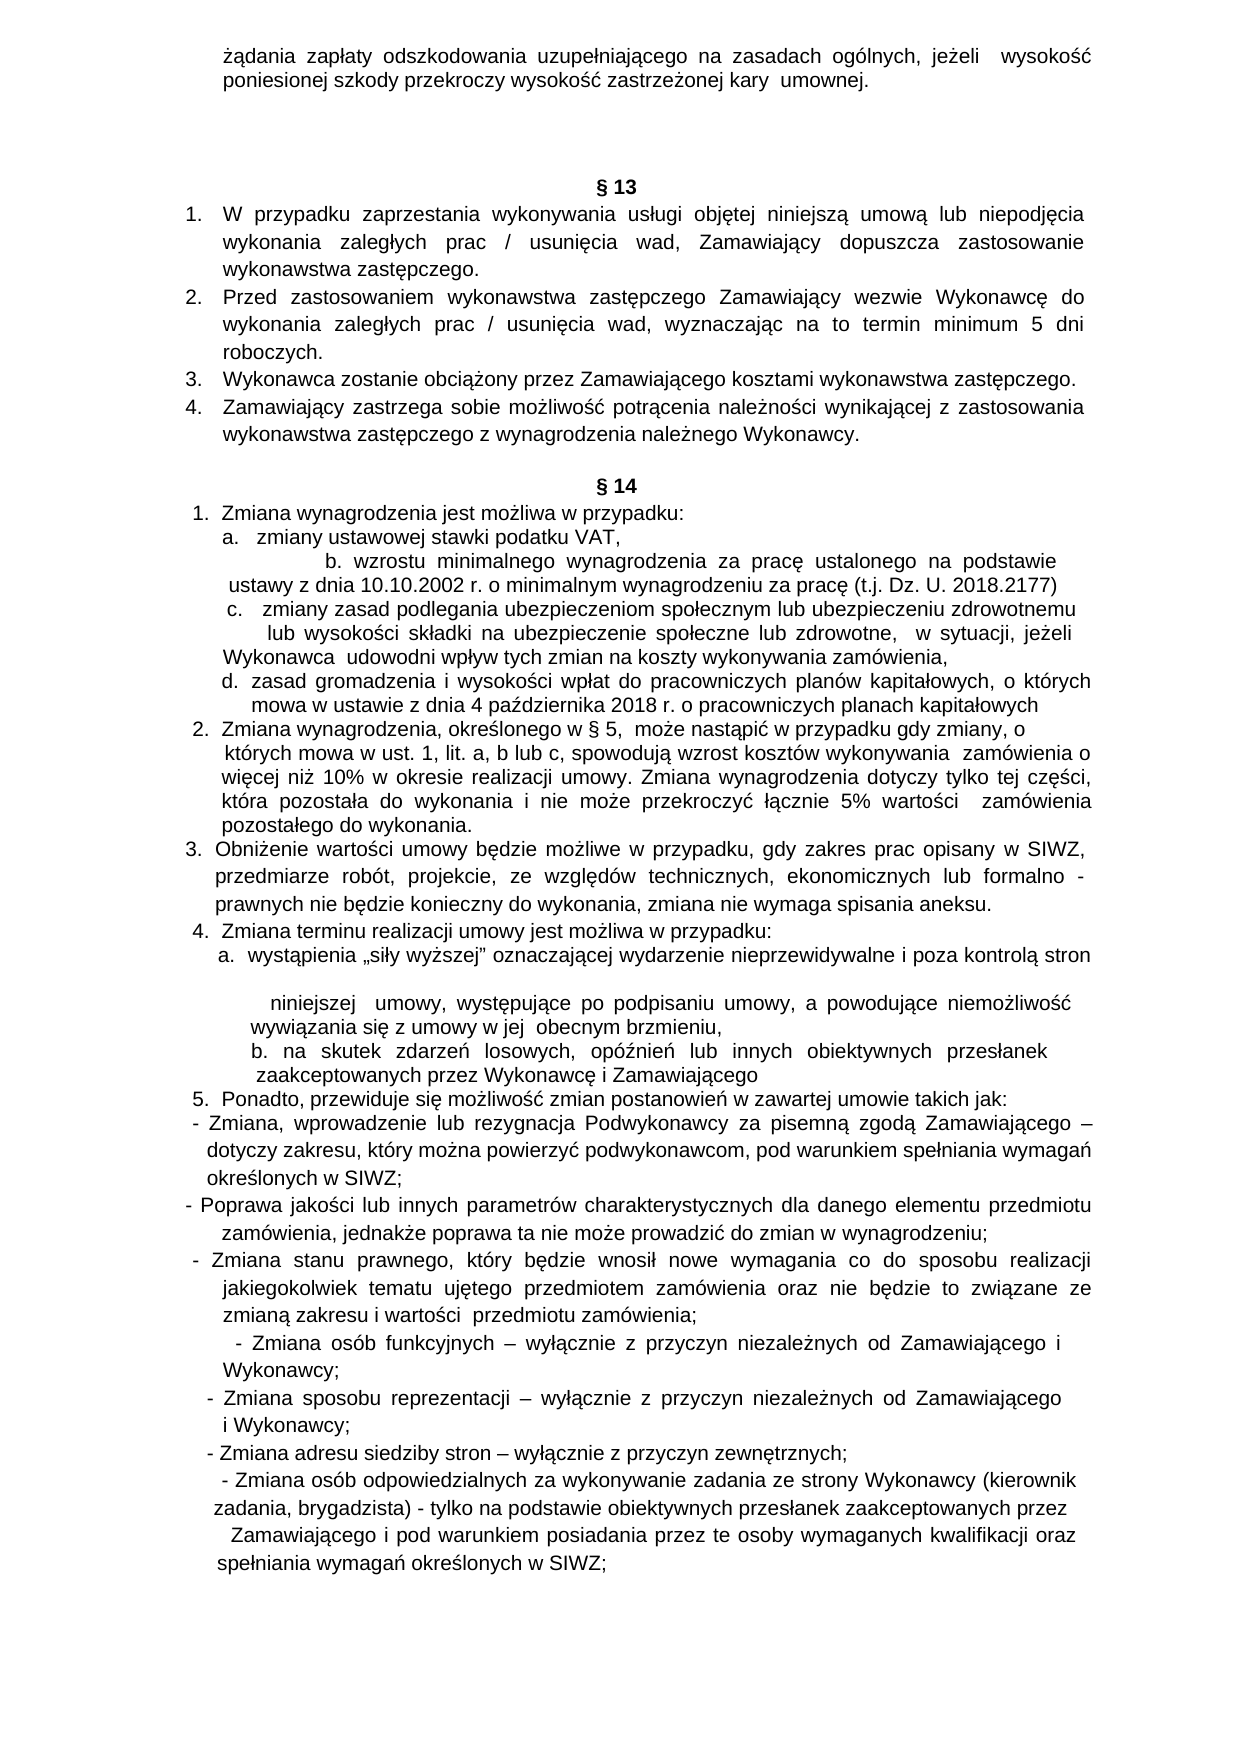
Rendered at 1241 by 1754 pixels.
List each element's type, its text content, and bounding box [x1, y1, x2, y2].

list Zamawiający zastrzega sobie możliwość potrącenia należności wynikającej z zastosowania wykonawstwa zastępczego z wynagrodzenia należnego Wykonawcy. [185, 395, 1085, 446]
text - Zmiana adresu siedziby stron – wyłącznie z przyczyn zewnętrznych; [207, 1441, 1093, 1465]
text § 14 [148, 474, 1085, 498]
list Zmiana wynagrodzenia jest możliwa w przypadku: [192, 501, 1093, 525]
text c. zmiany zasad podlegania ubezpieczeniom społecznym lub ubezpieczeniu zdrowotnemu lub wysokości składki na ubezpieczenie społeczne lub zdrowotne, w sytuacji, jeżeli Wykonawca udowodni wpływ tych zmian na koszty wykonywania zamówienia, [118, 597, 1093, 669]
text których mowa w ust. 1, lit. a, b lub c, spowodują wzrost kosztów wykonywania zamówienia o więcej niż 10% w okresie realizacji umowy. Zmiana wynagrodzenia dotyczy tylko tej części, która pozostała do wykonania i nie może przekroczyć łącznie 5% wartości zamówienia pozostałego do wykonania. [192, 741, 1093, 837]
text a. wystąpienia „siły wyższej” oznaczającej wydarzenie nieprzewidywalne i poza kontrolą stron niniejszej umowy, występujące po podpisaniu umowy, a powodujące niemożliwość wywiązania się z umowy w jej obecnym brzmieniu, [192, 943, 1093, 1039]
list Przed zastosowaniem wykonawstwa zastępczego Zamawiający wezwie Wykonawcę do wykonania zaległych prac / usunięcia wad, wyznaczając na to termin minimum 5 dni roboczych. [185, 285, 1085, 364]
text b. wzrostu minimalnego wynagrodzenia za pracę ustalonego na podstawie ustawy z dnia 10.10.2002 r. o minimalnym wynagrodzeniu za pracę (t.j. Dz. U. 2018.2177) [118, 549, 1093, 597]
text - Poprawa jakości lub innych parametrów charakterystycznych dla danego elementu przedmiotu zamówienia, jednakże poprawa ta nie może prowadzić do zmian w wynagrodzeniu; [185, 1193, 1093, 1245]
text a. zmiany ustawowej stawki podatku VAT, [118, 525, 1093, 549]
list Wykonawca zostanie obciążony przez Zamawiającego kosztami wykonawstwa zastępczego. [185, 367, 1085, 391]
list Zmiana terminu realizacji umowy jest możliwa w przypadku: [192, 919, 1093, 943]
text - Zmiana, wprowadzenie lub rezygnacja Podwykonawcy za pisemną zgodą Zamawiającego – dotyczy zakresu, który można powierzyć podwykonawcom, pod warunkiem spełniania wymagań określonych w SIWZ; [192, 1111, 1093, 1190]
text - Zmiana osób funkcyjnych – wyłącznie z przyczyn niezależnych od Zamawiającego i Wykonawcy; [148, 1331, 1093, 1382]
text § 13 [148, 175, 1085, 199]
list Ponadto, przewiduje się możliwość zmian postanowień w zawartej umowie takich jak: [192, 1087, 1093, 1111]
list Zmiana wynagrodzenia, określonego w § 5, może nastąpić w przypadku gdy zmiany, o [192, 717, 1093, 741]
text b. na skutek zdarzeń losowych, opóźnień lub innych obiektywnych przesłanek zaakceptowanych przez Wykonawcę i Zamawiającego [192, 1039, 1093, 1087]
text - Zmiana sposobu reprezentacji – wyłącznie z przyczyn niezależnych od Zamawiającego i Wykonawcy; [148, 1386, 1093, 1437]
text żądania zapłaty odszkodowania uzupełniającego na zasadach ogólnych, jeżeli wysokość poniesionej szkody przekroczy wysokość zastrzeżonej kary umownej. [223, 44, 1093, 92]
list zasad gromadzenia i wysokości wpłat do pracowniczych planów kapitałowych, o których mowa w ustawie z dnia 4 października 2018 r. o pracowniczych planach kapitałowych [221, 669, 1093, 717]
list Obniżenie wartości umowy będzie możliwe w przypadku, gdy zakres prac opisany w SIWZ, przedmiarze robót, projekcie, ze względów technicznych, ekonomicznych lub formalno - prawnych nie będzie konieczny do wykonania, zmiana nie wymaga spisania aneksu. [185, 837, 1085, 916]
list W przypadku zaprzestania wykonywania usługi objętej niniejszą umową lub niepodjęcia wykonania zaległych prac / usunięcia wad, Zamawiający dopuszcza zastosowanie wykonawstwa zastępczego. [185, 202, 1085, 281]
text - Zmiana osób odpowiedzialnych za wykonywanie zadania ze strony Wykonawcy (kierownik zadania, brygadzista) - tylko na podstawie obiektywnych przesłanek zaakceptowanych przez Zamawiającego i pod warunkiem posiadania przez te osoby wymaganych kwalifikacji oraz spełniania wymagań określonych w SIWZ; [148, 1468, 1093, 1575]
text - Zmiana stanu prawnego, który będzie wnosił nowe wymagania co do sposobu realizacji jakiegokolwiek tematu ujętego przedmiotem zamówienia oraz nie będzie to związane ze zmianą zakresu i wartości przedmiotu zamówienia; [192, 1248, 1093, 1327]
